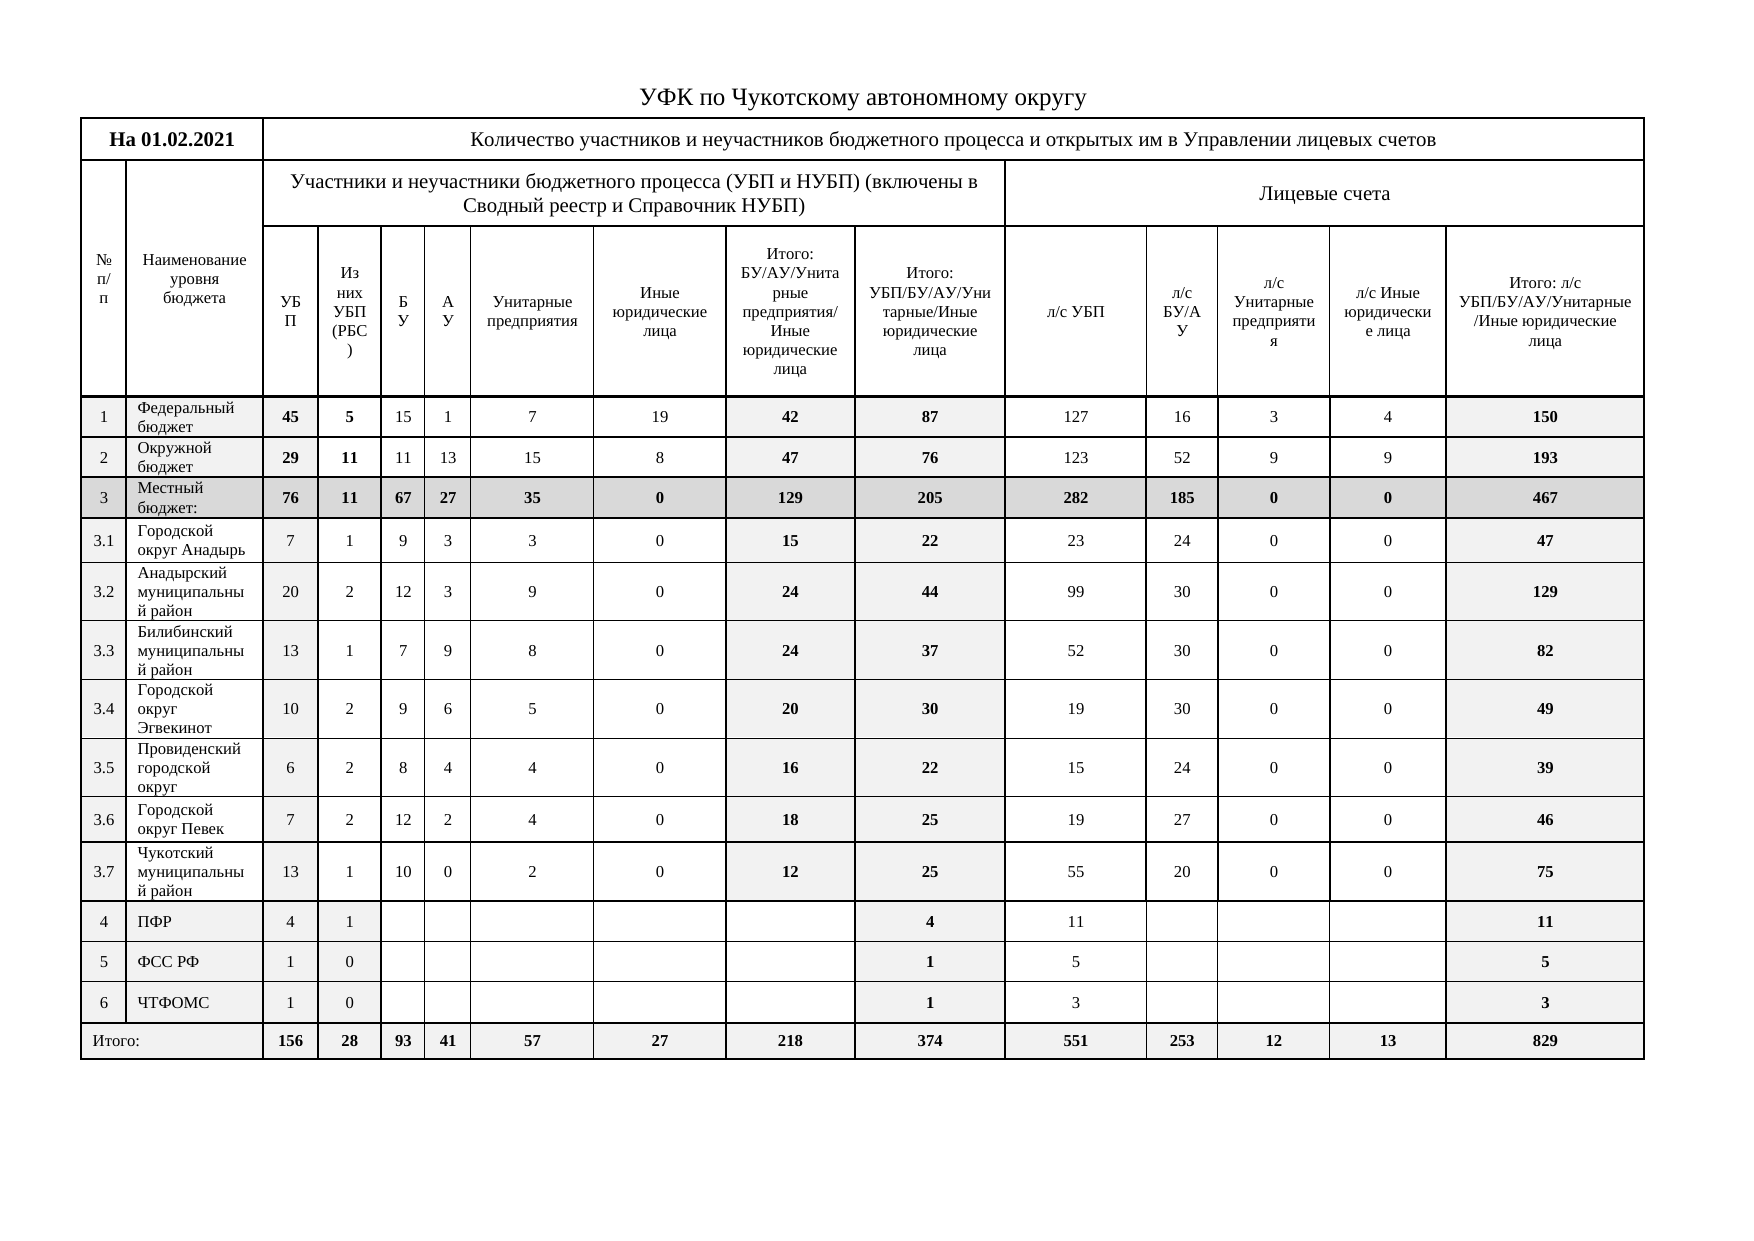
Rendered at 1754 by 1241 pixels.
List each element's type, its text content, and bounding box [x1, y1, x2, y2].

table_cell [594, 982, 725, 1022]
table_cell 47 [727, 438, 854, 476]
table_cell 9 [1331, 438, 1445, 476]
table_cell 2 [82, 438, 125, 476]
table_cell 3 [425, 563, 470, 620]
table_cell 156 [264, 1024, 317, 1058]
table_cell [382, 902, 424, 941]
table_cell 5 [319, 398, 380, 436]
table_cell 11 [319, 438, 380, 476]
table_cell л/с БУ/АУ [1147, 227, 1217, 395]
table_cell 123 [1006, 438, 1145, 476]
table_cell 19 [1006, 797, 1145, 841]
table_cell 8 [471, 621, 593, 679]
table_cell 8 [382, 739, 424, 796]
table_cell 10 [264, 680, 317, 737]
table_cell [727, 902, 854, 941]
table_cell 7 [264, 519, 317, 562]
table_cell 24 [1147, 739, 1217, 796]
table_cell 67 [382, 478, 424, 517]
table_cell 0 [594, 739, 725, 796]
table_cell 0 [594, 478, 725, 517]
table_cell 47 [1447, 519, 1643, 562]
table_cell 9 [1219, 438, 1329, 476]
table_cell 12 [727, 843, 854, 900]
table_cell л/с Унитарные предприятия [1218, 227, 1329, 395]
table_cell 0 [594, 621, 725, 679]
table_cell 76 [264, 478, 317, 517]
table_cell 82 [1447, 621, 1643, 679]
table_cell 20 [1147, 843, 1217, 900]
table_cell [1218, 902, 1329, 941]
table_cell Итого: л/с УБП/БУ/АУ/Унитарные/Иные юридические лица [1447, 227, 1643, 395]
table_cell 1 [319, 902, 380, 941]
table_cell 22 [856, 739, 1004, 796]
table_cell 3.2 [82, 563, 125, 620]
table_cell 467 [1447, 478, 1643, 517]
table_cell 13 [425, 438, 470, 476]
table_cell ФСС РФ [127, 942, 262, 981]
table_cell 13 [1330, 1024, 1445, 1058]
table_cell 6 [82, 982, 125, 1022]
table_cell 3 [82, 478, 125, 517]
table_cell Билибинский муниципальный район [127, 621, 262, 679]
table_cell 12 [382, 563, 424, 620]
table_cell 7 [471, 398, 593, 436]
table_cell 0 [594, 563, 725, 620]
table_cell На 01.02.2021 [82, 119, 262, 159]
table_cell 9 [425, 621, 470, 679]
table_cell 1 [856, 942, 1004, 981]
table_cell Итого: [82, 1024, 262, 1058]
table_cell 22 [856, 519, 1004, 562]
table_cell 15 [382, 398, 424, 436]
table_cell 7 [382, 621, 424, 679]
table_cell 24 [727, 563, 854, 620]
table_cell 5 [471, 680, 593, 737]
table_cell Итого: БУ/АУ/Унитарные предприятия/Иные юридические лица [727, 227, 854, 395]
table_cell 5 [1447, 942, 1643, 981]
table_cell 1 [264, 942, 317, 981]
table_cell 42 [727, 398, 854, 436]
table_cell 19 [1006, 680, 1145, 737]
table_cell [727, 942, 854, 981]
table_cell 11 [1447, 902, 1643, 941]
table_cell [594, 942, 725, 981]
table_cell 15 [727, 519, 854, 562]
table_cell 3.3 [82, 621, 125, 679]
table_cell [471, 902, 593, 941]
table_cell [1147, 902, 1217, 941]
table_cell 374 [856, 1024, 1004, 1058]
table_cell 49 [1447, 680, 1643, 737]
table_cell 16 [1147, 398, 1217, 436]
table_cell ЧТФОМС [127, 982, 262, 1022]
table_cell Лицевые счета [1006, 161, 1643, 225]
table_cell 0 [319, 982, 380, 1022]
table_cell 0 [1331, 797, 1445, 841]
table_cell 30 [1147, 563, 1217, 620]
table_cell 282 [1006, 478, 1145, 517]
table_cell 15 [471, 438, 593, 476]
table_cell 129 [1447, 563, 1643, 620]
table_cell 0 [1331, 739, 1445, 796]
table_cell 35 [471, 478, 593, 517]
table_cell 2 [319, 739, 380, 796]
table_cell 551 [1006, 1024, 1146, 1058]
table_cell 2 [425, 797, 470, 841]
table_cell 3.4 [82, 680, 125, 737]
table_cell 20 [727, 680, 854, 737]
table_cell 0 [594, 680, 725, 737]
table_cell 127 [1006, 398, 1145, 436]
table_cell 218 [727, 1024, 854, 1058]
table_cell [1330, 942, 1445, 981]
table_cell 45 [264, 398, 317, 436]
table_cell 57 [471, 1024, 593, 1058]
table_cell УБП [264, 227, 317, 395]
table_cell 19 [594, 398, 725, 436]
table_cell 27 [425, 478, 470, 517]
table_cell [1147, 942, 1217, 981]
table_cell Городской округ Певек [127, 797, 262, 841]
table_cell Провиденский городской округ [127, 739, 262, 796]
table_cell 13 [264, 621, 317, 679]
table_cell 5 [1006, 942, 1146, 981]
table_cell [1218, 942, 1329, 981]
table_cell 20 [264, 563, 317, 620]
table_cell 46 [1447, 797, 1643, 841]
table_cell Чукотский муниципальный район [127, 843, 262, 900]
table_cell [1218, 982, 1329, 1022]
table_cell 12 [1218, 1024, 1329, 1058]
table_cell Городской округ Эгвекинот [127, 680, 262, 737]
table_cell 30 [1147, 680, 1217, 737]
table_cell АУ [425, 227, 470, 395]
table_cell Городской округ Анадырь [127, 519, 262, 562]
table_cell 129 [727, 478, 854, 517]
table_cell [382, 942, 424, 981]
table_cell 3 [1447, 982, 1643, 1022]
table_cell 75 [1447, 843, 1643, 900]
table_cell 3 [471, 519, 593, 562]
table_cell 8 [594, 438, 725, 476]
table_cell 52 [1147, 438, 1217, 476]
table_cell 3 [1006, 982, 1146, 1022]
table_cell Окружной бюджет [127, 438, 262, 476]
table_cell 1 [425, 398, 470, 436]
table_cell 11 [382, 438, 424, 476]
table_cell 16 [727, 739, 854, 796]
table_cell 3.5 [82, 739, 125, 796]
table_cell [425, 942, 470, 981]
table_cell 29 [264, 438, 317, 476]
table_header УФК по Чукотскому автономному округу [81, 75, 1644, 117]
table_cell 9 [471, 563, 593, 620]
table_cell 1 [264, 982, 317, 1022]
table_cell 4 [82, 902, 125, 941]
table_cell [1147, 982, 1217, 1022]
table_cell [594, 902, 725, 941]
table_cell 24 [727, 621, 854, 679]
table_cell 18 [727, 797, 854, 841]
table_cell [727, 982, 854, 1022]
table_cell 55 [1006, 843, 1145, 900]
table_cell 30 [1147, 621, 1217, 679]
table_cell БУ [382, 227, 424, 395]
table_cell 185 [1147, 478, 1217, 517]
table_cell Анадырский муниципальный район [127, 563, 262, 620]
table_cell 4 [425, 739, 470, 796]
table_cell [1330, 902, 1445, 941]
table_cell 4 [1331, 398, 1445, 436]
table_cell 11 [319, 478, 380, 517]
table_cell 0 [1219, 621, 1329, 679]
table_cell 3.6 [82, 797, 125, 841]
table_cell 0 [1331, 843, 1445, 900]
table_cell [471, 942, 593, 981]
table_cell Количество участников и неучастников бюджетного процесса и открытых им в Управлении лицевых счетов [264, 119, 1643, 159]
table_cell 0 [1331, 680, 1445, 737]
table_cell 6 [425, 680, 470, 737]
table_cell 12 [382, 797, 424, 841]
table_cell 2 [471, 843, 593, 900]
table_cell 0 [319, 942, 380, 981]
table_cell 37 [856, 621, 1004, 679]
table_cell Местный бюджет: [127, 478, 262, 517]
table_cell 0 [594, 797, 725, 841]
table_cell 25 [856, 843, 1004, 900]
table_cell Федеральный бюджет [127, 398, 262, 436]
table_cell Наименование уровня бюджета [127, 161, 262, 395]
table_cell 13 [264, 843, 317, 900]
table_cell 0 [1219, 680, 1329, 737]
table_cell 150 [1447, 398, 1643, 436]
table_cell 829 [1447, 1024, 1643, 1058]
table_cell 44 [856, 563, 1004, 620]
table_cell [382, 982, 424, 1022]
table_cell Иные юридические лица [594, 227, 725, 395]
table_cell 9 [382, 519, 424, 562]
table_cell 4 [856, 902, 1004, 941]
table_cell 193 [1447, 438, 1643, 476]
table_cell 99 [1006, 563, 1145, 620]
table_cell 93 [382, 1024, 424, 1058]
table_cell 87 [856, 398, 1004, 436]
table_cell 2 [319, 680, 380, 737]
table_cell 28 [319, 1024, 380, 1058]
table_cell [1330, 982, 1445, 1022]
table_cell Унитарные предприятия [471, 227, 593, 395]
table_cell Из них УБП (РБС) [319, 227, 380, 395]
table_cell Участники и неучастники бюджетного процесса (УБП и НУБП) (включены в Сводный реестр и Справочник НУБП) [264, 161, 1004, 225]
table_cell 0 [425, 843, 470, 900]
table_cell 27 [1147, 797, 1217, 841]
table_cell 4 [471, 797, 593, 841]
table_cell 2 [319, 797, 380, 841]
table_cell 24 [1147, 519, 1217, 562]
table_cell 52 [1006, 621, 1145, 679]
table_cell № п/п [82, 161, 125, 395]
table_cell 0 [1219, 797, 1329, 841]
table_cell 0 [594, 519, 725, 562]
table_cell 41 [425, 1024, 470, 1058]
table_cell 1 [319, 621, 380, 679]
table_cell 5 [82, 942, 125, 981]
table_cell [425, 902, 470, 941]
table_cell ПФР [127, 902, 262, 941]
table_cell 253 [1147, 1024, 1217, 1058]
table_cell [471, 982, 593, 1022]
table_cell 30 [856, 680, 1004, 737]
table_cell 39 [1447, 739, 1643, 796]
table_cell 4 [471, 739, 593, 796]
table_cell 0 [1331, 621, 1445, 679]
table_cell 23 [1006, 519, 1145, 562]
table_cell 10 [382, 843, 424, 900]
table_cell 9 [382, 680, 424, 737]
table_cell 0 [1219, 739, 1329, 796]
table_cell 11 [1006, 902, 1146, 941]
table_cell 205 [856, 478, 1004, 517]
table_cell 0 [1219, 478, 1329, 517]
table_cell 15 [1006, 739, 1145, 796]
table_cell 25 [856, 797, 1004, 841]
table_cell 3.1 [82, 519, 125, 562]
table_cell л/с УБП [1006, 227, 1146, 395]
table_cell 2 [319, 563, 380, 620]
table_cell 4 [264, 902, 317, 941]
table_cell 0 [1219, 519, 1329, 562]
table_cell 0 [1331, 563, 1445, 620]
table_cell 3.7 [82, 843, 125, 900]
table_cell 7 [264, 797, 317, 841]
table_cell [425, 982, 470, 1022]
table_cell 1 [82, 398, 125, 436]
table_cell 27 [594, 1024, 725, 1058]
table_cell Итого: УБП/БУ/АУ/Унитарные/Иные юридические лица [856, 227, 1004, 395]
table_cell 1 [856, 982, 1004, 1022]
table_cell 0 [594, 843, 725, 900]
table_cell л/с Иные юридические лица [1330, 227, 1445, 395]
table_cell 3 [1219, 398, 1329, 436]
table_cell 0 [1331, 478, 1445, 517]
table_cell 1 [319, 843, 380, 900]
table_cell 0 [1331, 519, 1445, 562]
table_cell 3 [425, 519, 470, 562]
table_cell 0 [1219, 843, 1329, 900]
table_cell 76 [856, 438, 1004, 476]
table_cell 1 [319, 519, 380, 562]
table_cell 0 [1219, 563, 1329, 620]
table_cell 6 [264, 739, 317, 796]
